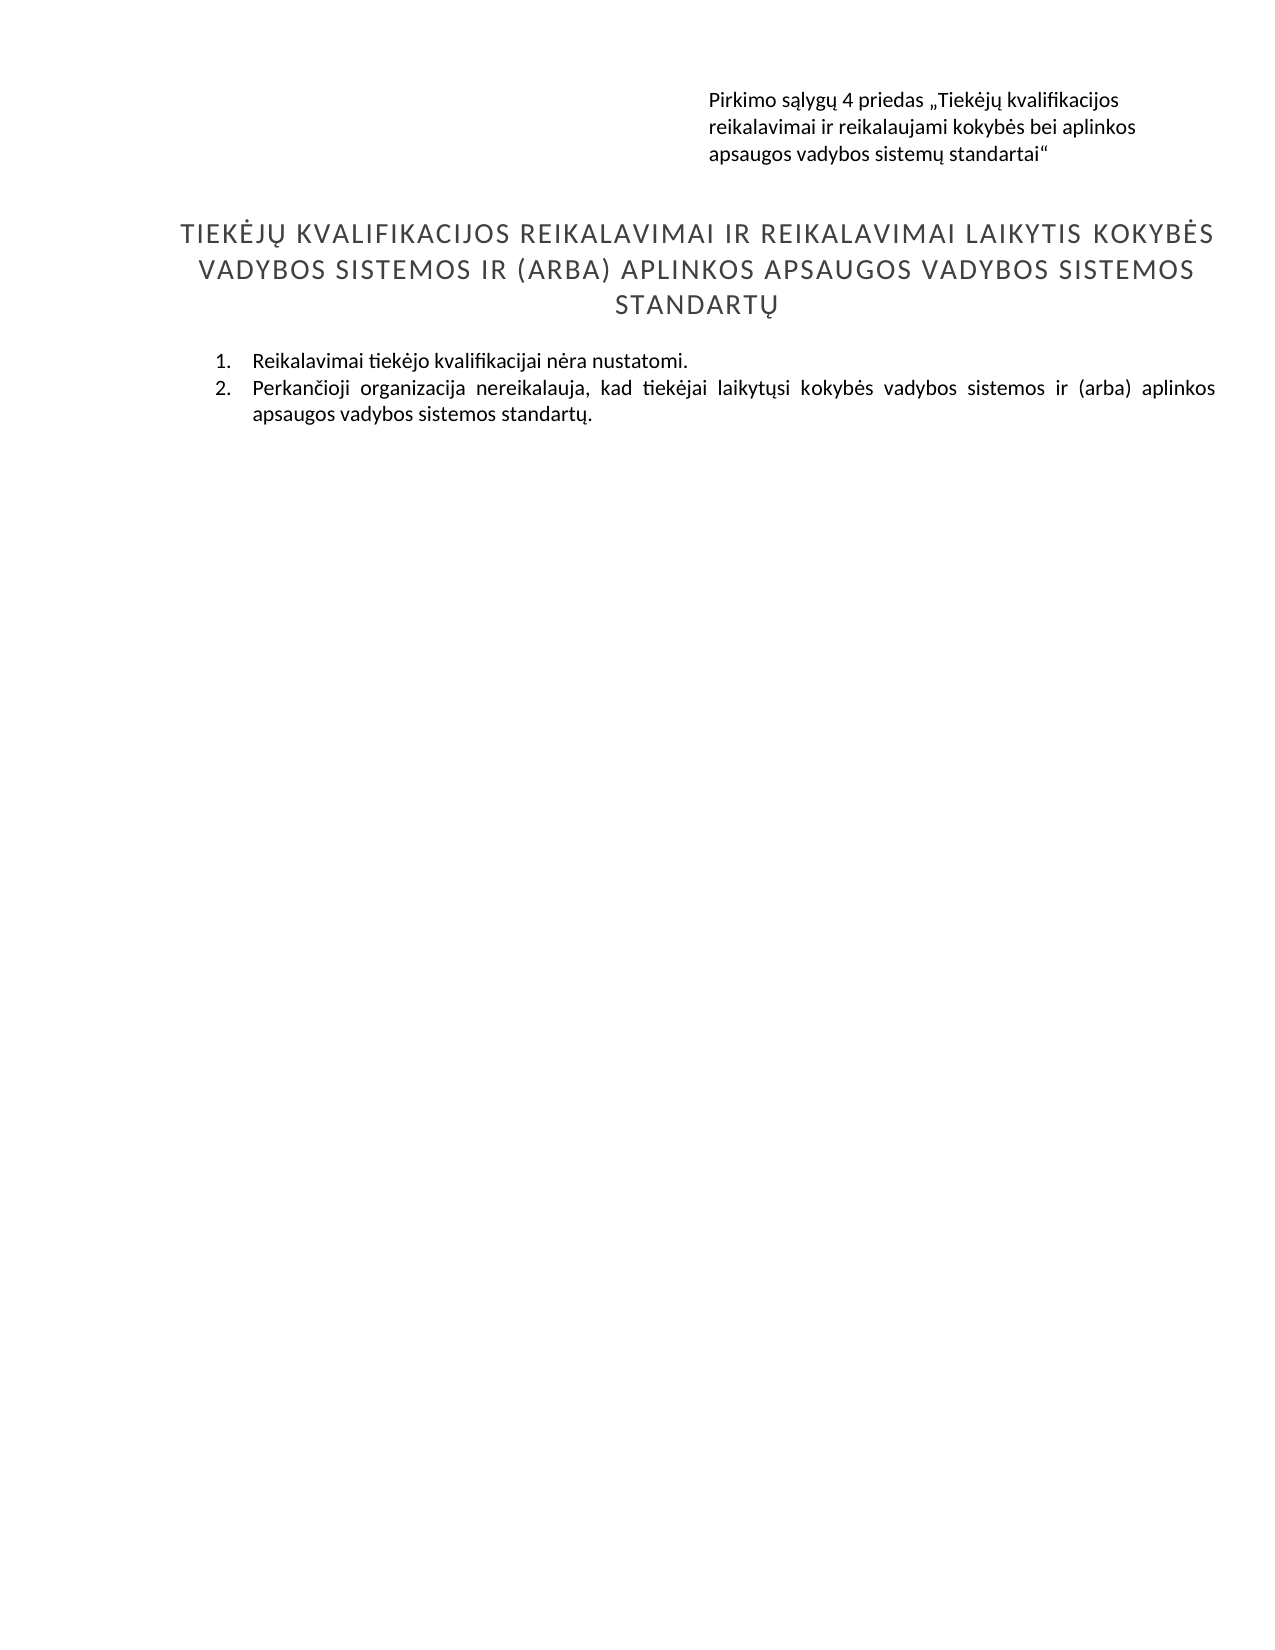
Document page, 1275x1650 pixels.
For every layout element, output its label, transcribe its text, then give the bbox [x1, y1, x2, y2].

list Perkančioji organizacija nereikalauja, kad tiekėjai laikytųsi kokybės vadybos sistemos ir (arba) aplinkos apsaugos vadybos sistemos standartų. [215, 374, 1216, 427]
subtitle TIEKĖJŲ KVALIFIKACIJOS REIKALAVIMAI IR REIKALAVIMAI LAIKYTIS KOKYBĖS VADYBOS SISTEMOS IR (ARBA) APLINKOS APSAUGOS VADYBOS SISTEMOS STANDARTŲ [177, 215, 1216, 322]
list Reikalavimai tiekėjo kvalifikacijai nėra nustatomi. [215, 347, 1216, 374]
subtitle Pirkimo sąlygų 4 priedas „Tiekėjų kvalifikacijos reikalavimai ir reikalaujami kokybės bei aplinkos apsaugos vadybos sistemų standartai“ [709, 86, 1216, 166]
